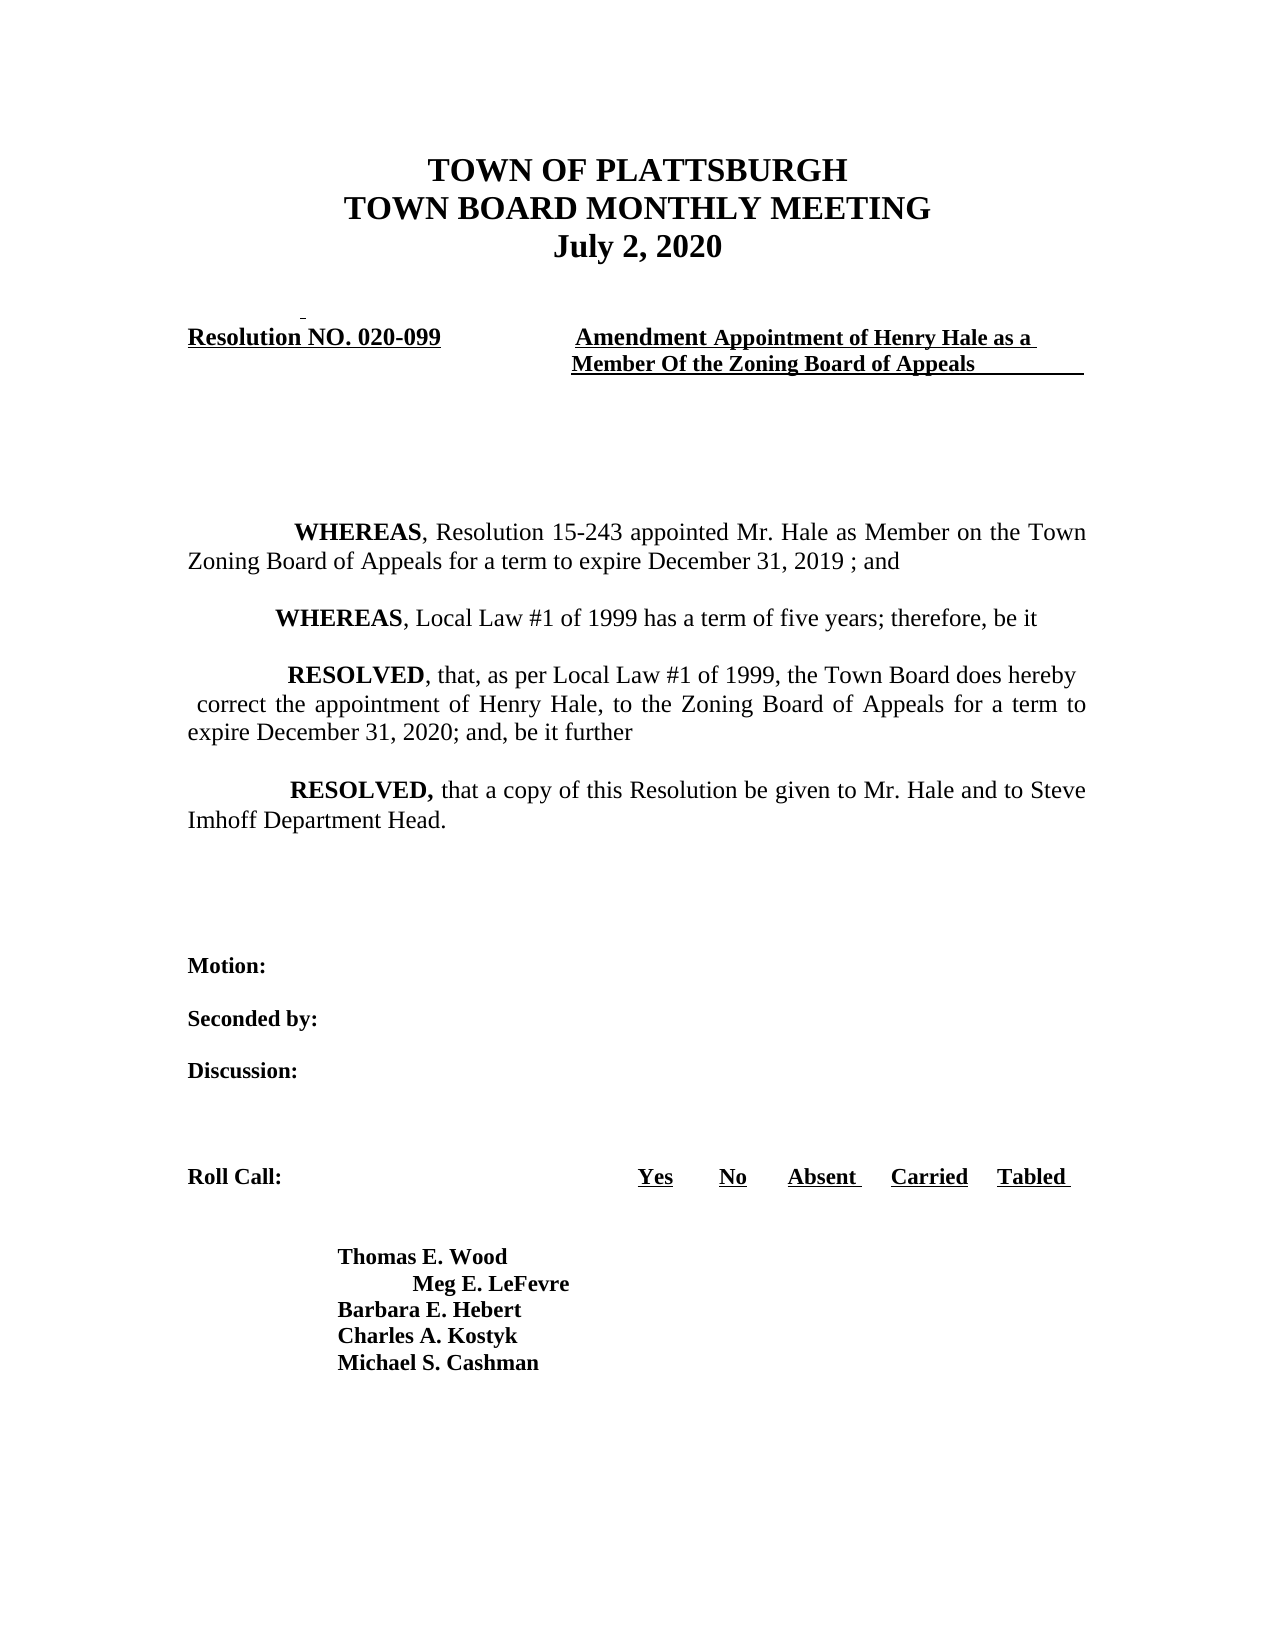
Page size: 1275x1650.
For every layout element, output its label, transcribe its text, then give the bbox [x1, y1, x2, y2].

text Thomas E. Wood Meg E. LeFevre [187, 1243, 1087, 1296]
text Barbara E. Hebert [187, 1296, 1087, 1322]
text WHEREAS, Resolution 15-243 appointed Mr. Hale as Member on the Town Zoning Board of Appeals for a term to expire December 31, 2019 ; and [187, 517, 1087, 574]
text Motion: [187, 952, 1087, 978]
text RESOLVED, that a copy of this Resolution be given to Mr. Hale and to Steve Imhoff Department Head. [187, 771, 1087, 833]
text RESOLVED, that, as per Local Law #1 of 1999, the Town Board does hereby [262, 660, 1087, 689]
text WHEREAS, Local Law #1 of 1999 has a term of five years; therefore, be it [187, 603, 1087, 632]
text correct the appointment of Henry Hale, to the Zoning Board of Appeals for a term to expire December 31, 2020; and, be it further [187, 689, 1087, 746]
text Resolution NO. 020-099 Amendment Appointment of Henry Hale as a [187, 322, 1087, 351]
text TOWN OF [187, 150, 1087, 188]
text Seconded by: [187, 1004, 1087, 1031]
text Discussion: [187, 1057, 1087, 1084]
text Charles A. Kostyk [187, 1322, 1087, 1349]
text July 2, 2020 [187, 227, 1087, 265]
text Michael S. Cashman [187, 1349, 1087, 1375]
text Member Of the Zoning Board of Appeals [187, 351, 1087, 377]
text TOWN BOARD MONTHLY MEETING [187, 188, 1087, 227]
text Roll Call: Yes No Absent Carried Tabled [187, 1163, 1087, 1189]
